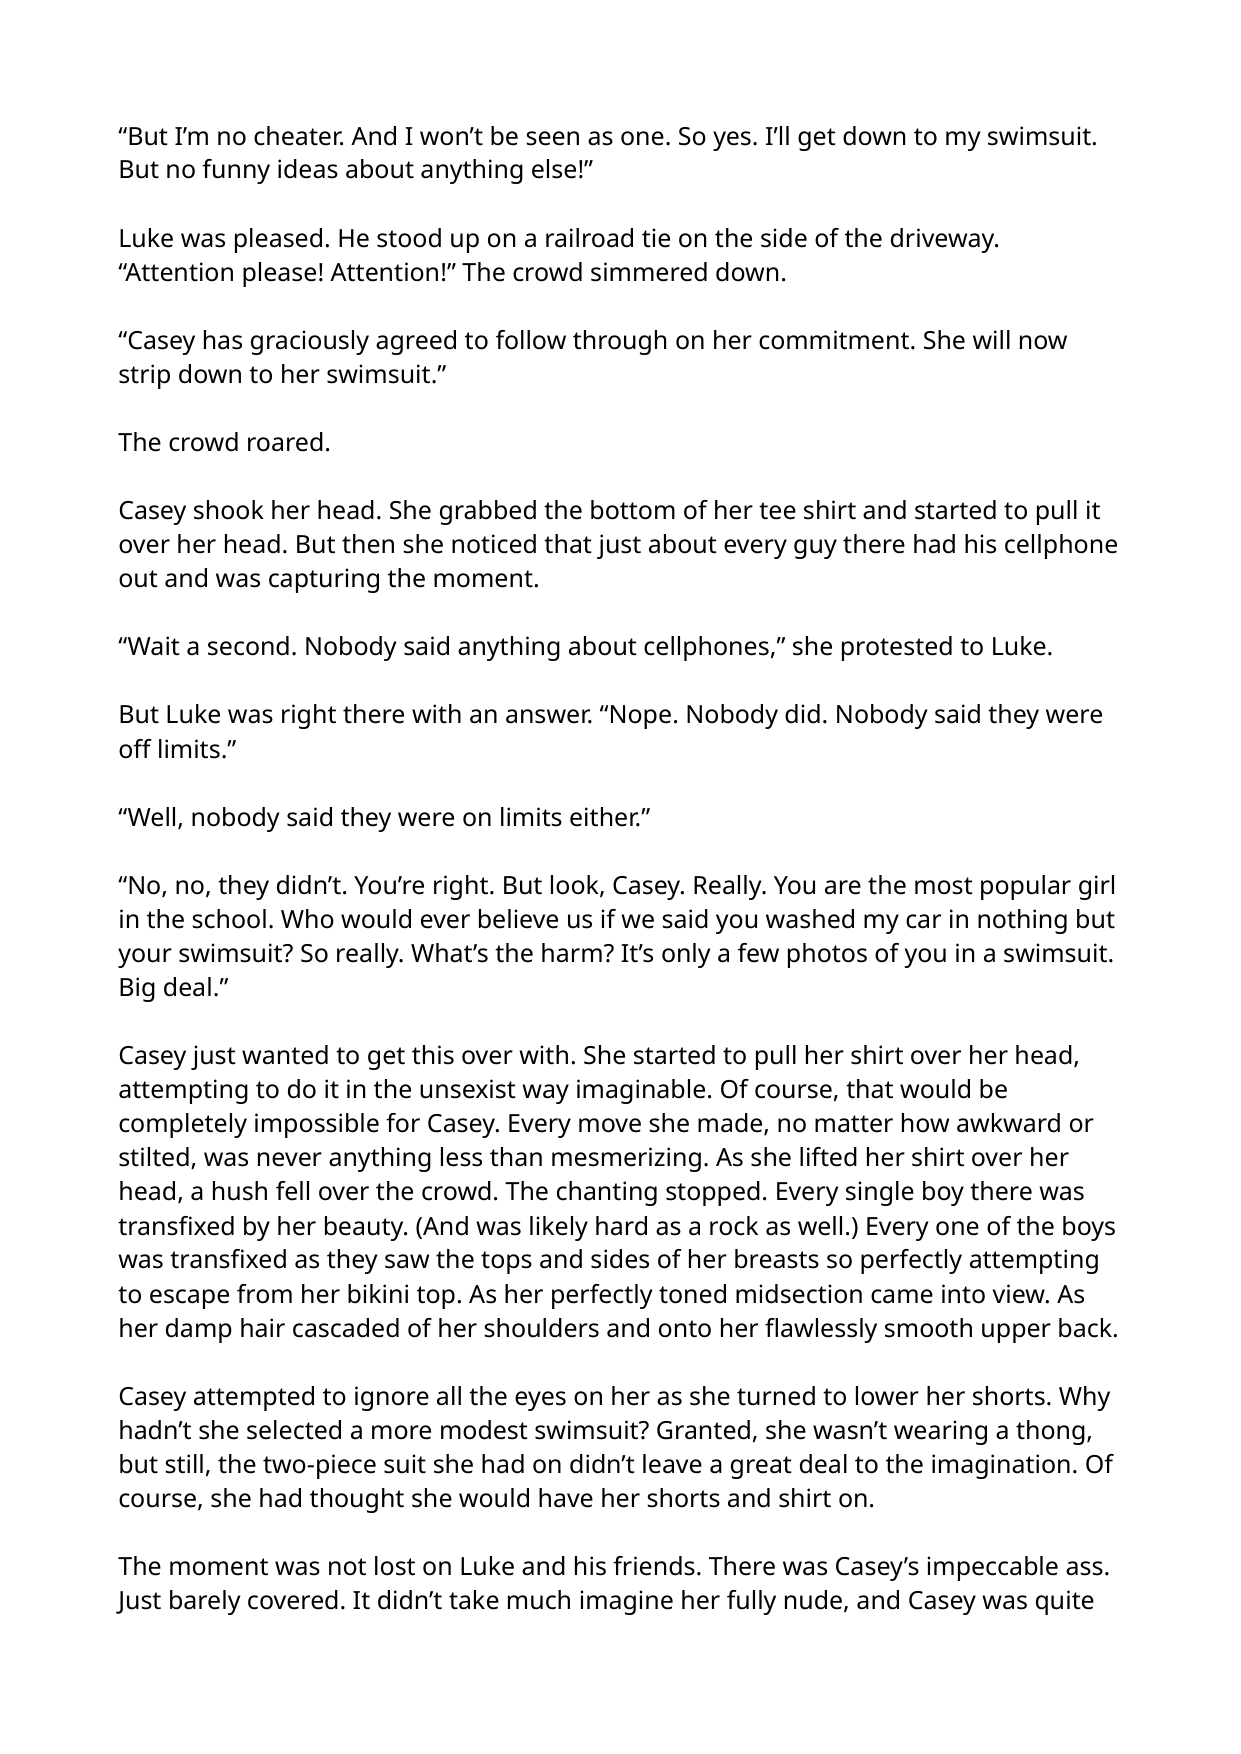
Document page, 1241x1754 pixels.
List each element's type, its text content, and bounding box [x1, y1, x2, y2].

text Casey shook her head. She grabbed the bottom of her tee shirt and started to pull it over her head. But then she noticed that just about every guy there had his cellphone out and was capturing the moment. [118, 493, 1122, 595]
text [118, 1549, 1122, 1617]
text Casey attempted to ignore all the eyes on her as she turned to lower her shorts. Why hadn’t she selected a more modest swimsuit? Granted, she wasn’t wearing a thong, but still, the two-piece suit she had on didn’t leave a great deal to the imagination. Of course, she had thought she would have her shorts and shirt on. [118, 1378, 1122, 1515]
text “Well, nobody said they were on limits either.” [118, 799, 1122, 833]
text “But I’m no cheater. And I won’t be seen as one. So yes. I’ll get down to my swimsuit. But no funny ideas about anything else!” [118, 118, 1122, 186]
text Luke was pleased. He stood up on a railroad tie on the side of the driveway. “Attention please! Attention!” The crowd simmered down. [118, 220, 1122, 288]
text “Wait a second. Nobody said anything about cellphones,” she protested to Luke. [118, 629, 1122, 663]
text “No, no, they didn’t. You’re right. But look, Casey. Really. You are the most popular girl in the school. Who would ever believe us if we said you washed my car in nothing but your swimsuit? So really. What’s the harm? It’s only a few photos of you in a swimsuit. Big deal.” [118, 867, 1122, 1004]
text The crowd roared. [118, 425, 1122, 459]
text “Casey has graciously agreed to follow through on her commitment. She will now strip down to her swimsuit.” [118, 322, 1122, 391]
text But Luke was right there with an answer. “Nope. Nobody did. Nobody said they were off limits.” [118, 697, 1122, 765]
text Casey just wanted to get this over with. She started to pull her shirt over her head, attempting to do it in the unsexist way imaginable. Of course, that would be completely impossible for Casey. Every move she made, no matter how awkward or stilted, was never anything less than mesmerizing. As she lifted her shirt over her head, a hush fell over the crowd. The chanting stopped. Every single boy there was transfixed by her beauty. (And was likely hard as a rock as well.) Every one of the boys was transfixed as they saw the tops and sides of her breasts so perfectly attempting to escape from her bikini top. As her perfectly toned midsection came into view. As her damp hair cascaded of her shoulders and onto her flawlessly smooth upper back. [118, 1038, 1122, 1344]
